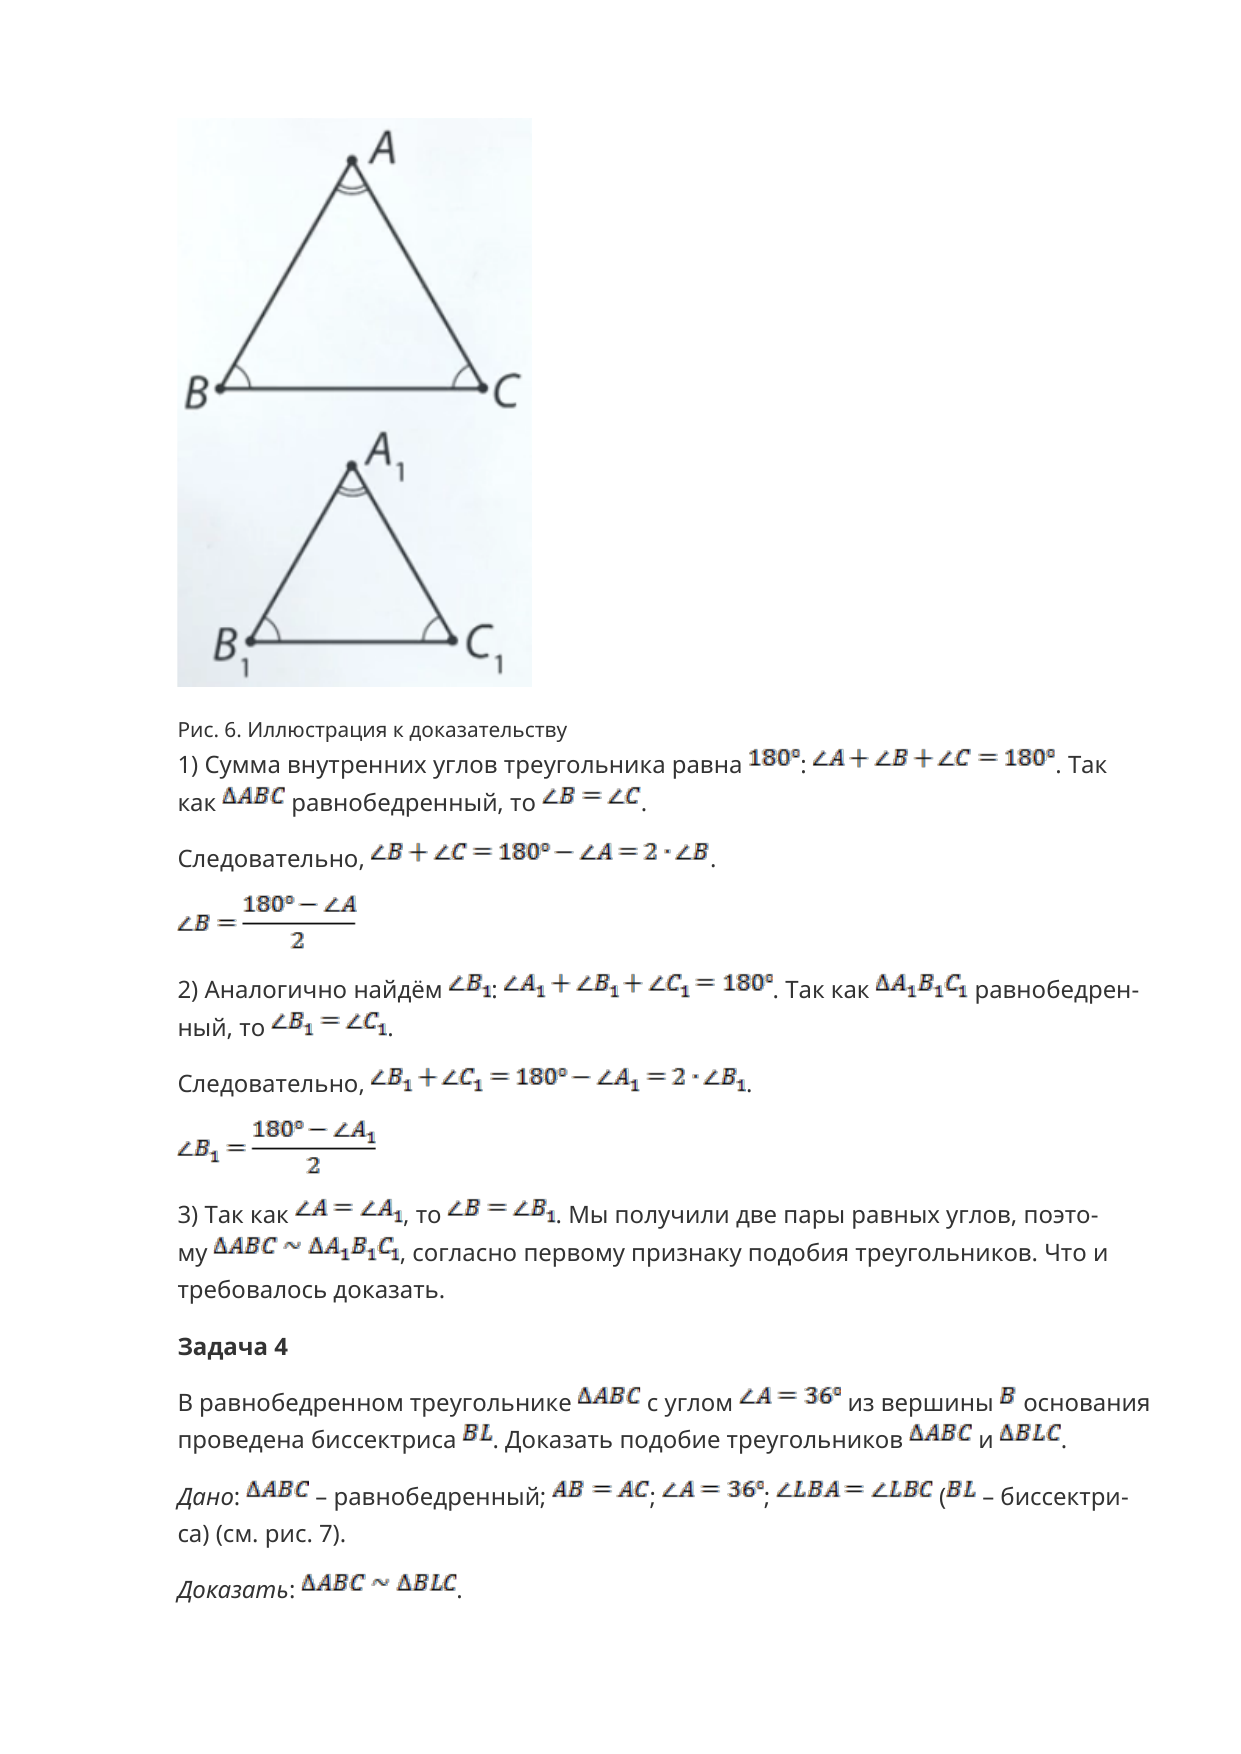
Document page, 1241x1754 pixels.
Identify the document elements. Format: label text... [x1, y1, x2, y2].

picture [222, 781, 285, 812]
picture [177, 1118, 376, 1175]
picture [776, 1475, 933, 1505]
picture [542, 781, 641, 812]
picture [177, 118, 532, 687]
text В равнобедренном треугольнике с углом из вершины основания проведена биссектриса . Доказать подобие треугольников и . [177, 1381, 1152, 1456]
picture [739, 1381, 841, 1412]
picture [999, 1418, 1061, 1449]
picture [246, 1475, 309, 1505]
text Задача 4 [177, 1324, 1152, 1362]
picture [875, 968, 968, 999]
picture [748, 743, 801, 774]
picture [462, 1418, 493, 1449]
picture [946, 1475, 976, 1505]
picture [577, 1381, 641, 1412]
picture [909, 1418, 972, 1449]
text 1) Сумма внутренних углов треугольника равна : . Так как равнобедренный, то . [177, 743, 1152, 818]
text 3) Так как , то . Мы получили две пары равных углов, поэтому , согласно первому признаку подобия треугольников. Что и требовалось доказать. [177, 1193, 1152, 1306]
picture [370, 837, 710, 868]
picture [812, 743, 1055, 774]
picture [662, 1475, 764, 1505]
picture [503, 968, 773, 999]
picture [999, 1381, 1017, 1412]
text Дано: – равнобедренный; ; ; ( – биссектриса) (см. рис. 7). [177, 1474, 1152, 1549]
picture [370, 1062, 746, 1093]
picture [213, 1231, 400, 1262]
text Доказать: . [177, 1568, 1152, 1606]
picture [552, 1475, 650, 1505]
picture [447, 1193, 556, 1224]
picture [448, 968, 492, 999]
picture [295, 1193, 403, 1224]
picture [177, 893, 357, 950]
picture [271, 1006, 387, 1037]
text 2) Аналогично найдём : . Так как равнобедренный, то . [177, 968, 1152, 1043]
text Рис. 6. Иллюстрация к доказательству [177, 706, 1152, 743]
picture [301, 1568, 457, 1599]
